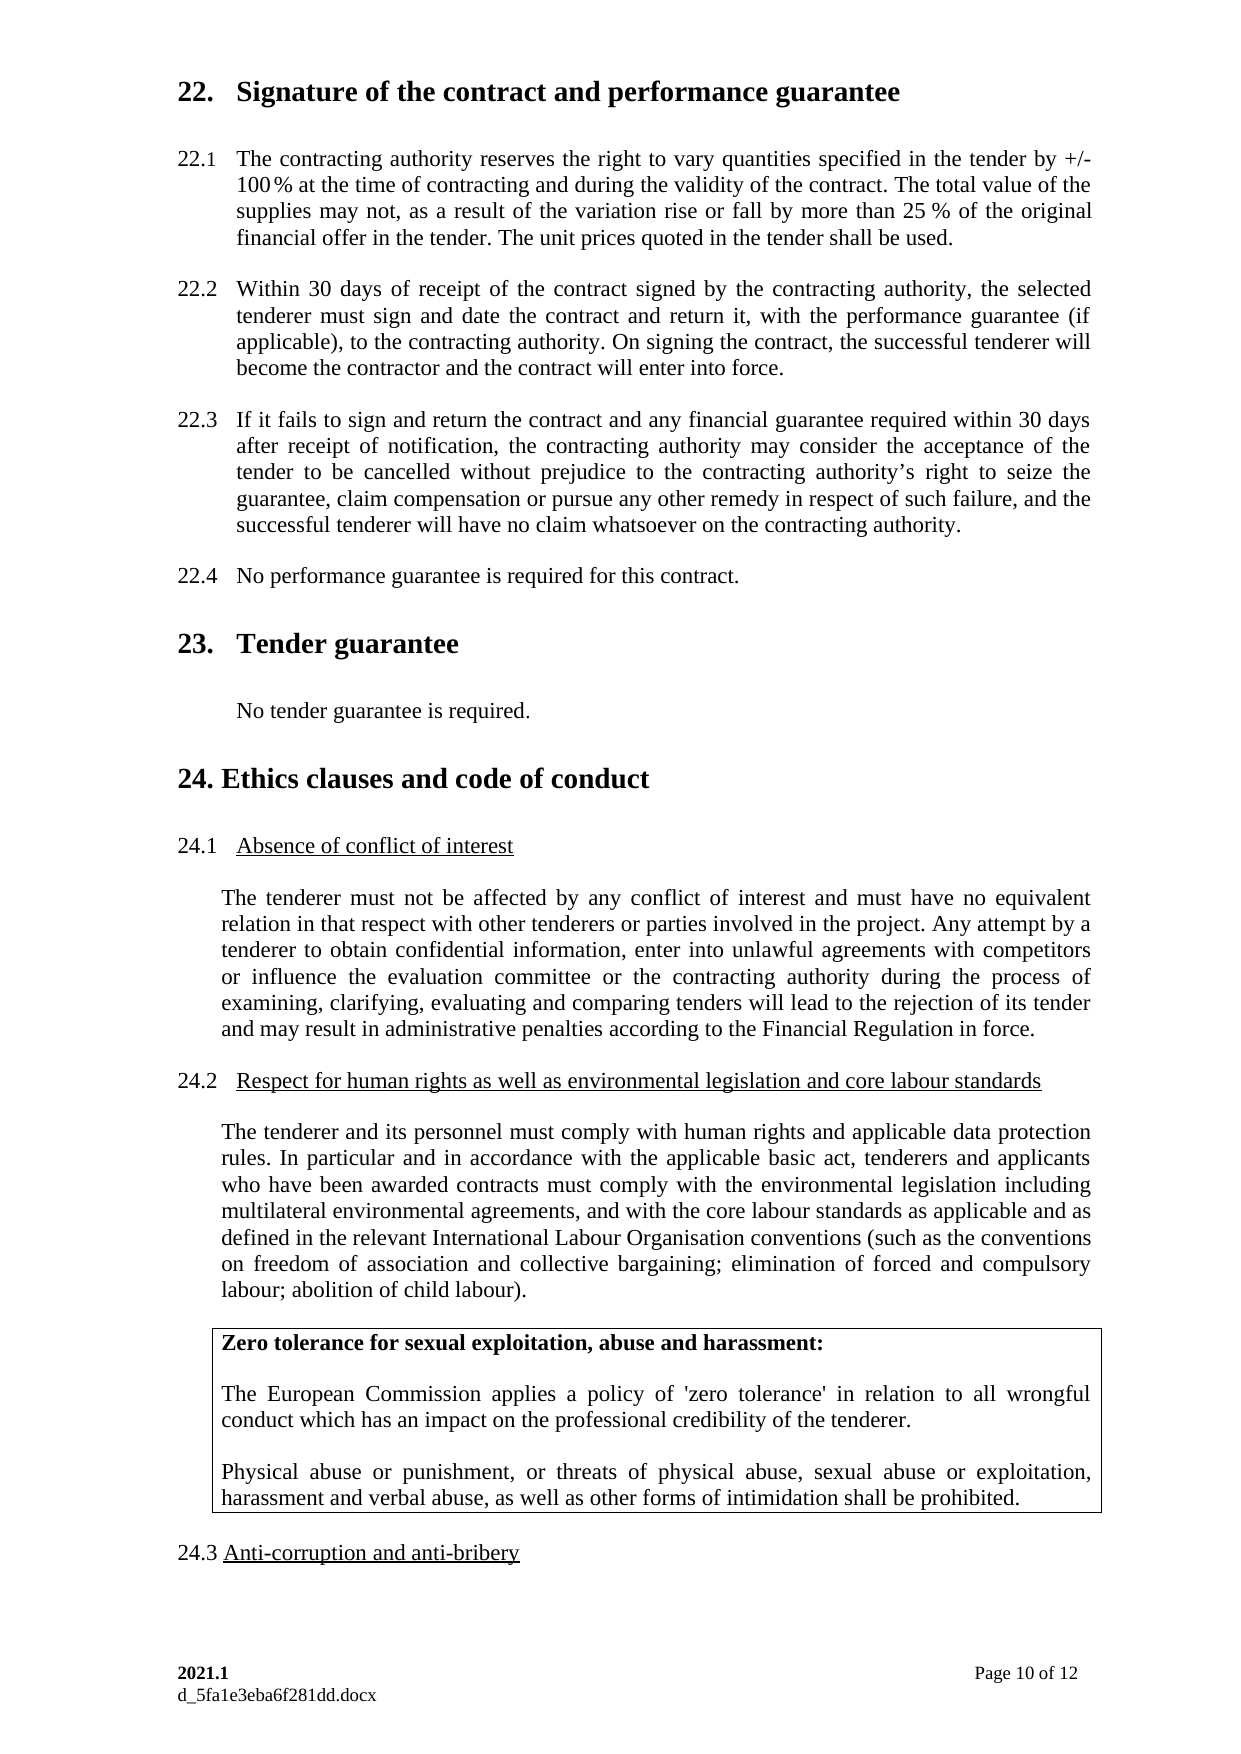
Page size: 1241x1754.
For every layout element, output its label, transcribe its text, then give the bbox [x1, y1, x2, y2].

subtitle 22.2 Within 30 days of receipt of the contract signed by the contracting authority, the selected tenderer must sign and date the contract and return it, with the performance guarantee (if applicable), to the contracting authority. On signing the contract, the successful tenderer will become the contractor and the contract will enter into force. [177, 275, 1092, 381]
subtitle 23. Tender guarantee [177, 626, 1092, 660]
subtitle 22.3 If it fails to sign and return the contract and any financial guarantee required within 30 days after receipt of notification, the contracting authority may consider the acceptance of the tender to be cancelled without prejudice to the contracting authority’s right to seize the guarantee, claim compensation or pursue any other remedy in respect of such failure, and the successful tenderer will have no claim whatsoever on the contracting authority. [177, 406, 1092, 537]
text No tender guarantee is required. [236, 697, 1092, 724]
text The tenderer must not be affected by any conflict of interest and must have no equivalent relation in that respect with other tenderers or parties involved in the project. Any attempt by a tenderer to obtain confidential information, enter into unlawful agreements with competitors or influence the evaluation committee or the contracting authority during the process of examining, clarifying, evaluating and comparing tenders will lead to the rejection of its tender and may result in administrative penalties according to the Financial Regulation in force. [221, 884, 1092, 1042]
subtitle 24.2 Respect for human rights as well as environmental legislation and core labour standards [177, 1067, 1092, 1093]
text 22.1 The contracting authority reserves the right to vary quantities specified in the tender by +/- 100 % at the time of contracting and during the validity of the contract. The total value of the supplies may not, as a result of the variation rise or fall by more than 25 % of the original financial offer in the tender. The unit prices quoted in the tender shall be used. [177, 145, 1092, 250]
text Zero tolerance for sexual exploitation, abuse and harassment: [213, 1329, 1101, 1355]
text Physical abuse or punishment, or threats of physical abuse, sexual abuse or exploitation, harassment and verbal abuse, as well as other forms of intimidation shall be prohibited. [213, 1457, 1101, 1512]
subtitle 24.3 Anti-corruption and anti-bribery [177, 1538, 1092, 1565]
subtitle 22. Signature of the contract and performance guarantee [177, 74, 1092, 107]
subtitle 24. Ethics clauses and code of conduct [177, 761, 1092, 795]
text 22.4 No performance guarantee is required for this contract. [177, 562, 1092, 589]
text The tenderer and its personnel must comply with human rights and applicable data protection rules. In particular and in accordance with the applicable basic act, tenderers and applicants who have been awarded contracts must comply with the environmental legislation including multilateral environmental agreements, and with the core labour standards as applicable and as defined in the relevant International Labour Organisation conventions (such as the conventions on freedom of association and collective bargaining; elimination of forced and compulsory labour; abolition of child labour). [221, 1118, 1092, 1303]
text The European Commission applies a policy of 'zero tolerance' in relation to all wrongful conduct which has an impact on the professional credibility of the tenderer. [213, 1379, 1101, 1433]
subtitle 24.1 Absence of conflict of interest [177, 832, 1092, 859]
